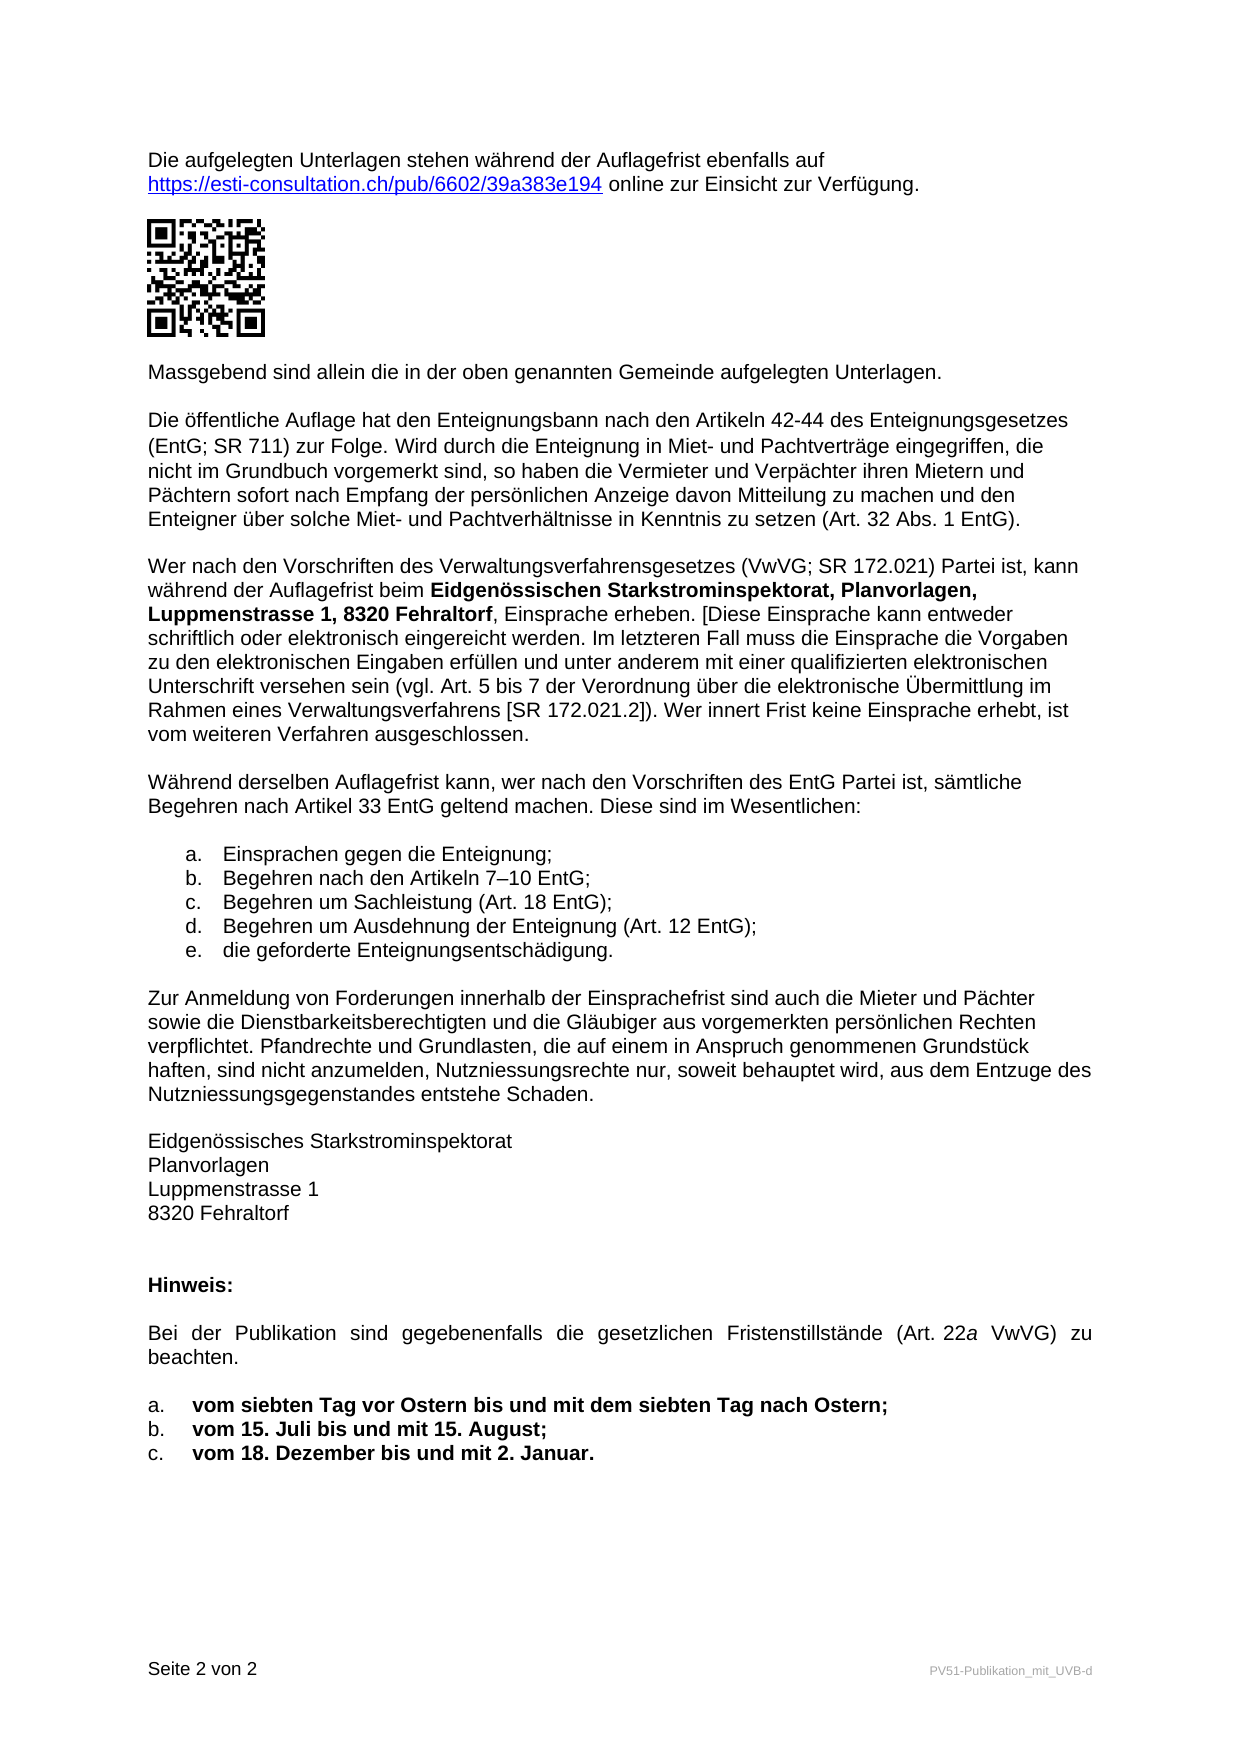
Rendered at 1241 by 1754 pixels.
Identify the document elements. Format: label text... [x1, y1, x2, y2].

text Bei der Publikation sind gegebenenfalls die gesetzlichen Fristenstillstände (Art. 22a VwVG) zu beachten. [148, 1321, 1093, 1369]
text Zur Anmeldung von Forderungen innerhalb der Einsprachefrist sind auch die Mieter und Pächter sowie die Dienstbarkeitsberechtigten und die Gläubiger aus vorgemerkten persönlichen Rechten verpflichtet. Pfandrechte und Grundlasten, die auf einem in Anspruch genommenen Grundstück haften, sind nicht anzumelden, Nutzniessungsrechte nur, soweit behauptet wird, aus dem Entzuge des Nutzniessungsgegenstandes entstehe Schaden. [148, 986, 1093, 1105]
text Planvorlagen [148, 1153, 1093, 1177]
text Eidgenössisches Starkstrominspektorat [148, 1129, 1093, 1153]
text Hinweis: [148, 1273, 1093, 1297]
list Begehren um Sachleistung (Art. 18 EntG); [185, 890, 1093, 914]
list Begehren nach den Artikeln 7–10 EntG; [185, 866, 1093, 890]
list Begehren um Ausdehnung der Enteignung (Art. 12 EntG); [185, 914, 1093, 938]
text Luppmenstrasse 1 [148, 1177, 1093, 1201]
text Die öffentliche Auflage hat den Enteignungsbann nach den Artikeln 42-44 des Enteignungsgesetzes (EntG; SR 711) zur Folge. Wird durch die Enteignung in Miet- und Pachtverträge eingegriffen, die nicht im Grundbuch vorgemerkt sind, so haben die Vermieter und Verpächter ihren Mietern und Pächtern sofort nach Empfang der persönlichen Anzeige davon Mitteilung zu machen und den Enteigner über solche Miet- und Pachtverhältnisse in Kenntnis zu setzen (Art. 32 Abs. 1 EntG). [148, 408, 1093, 530]
text Während derselben Auflagefrist kann, wer nach den Vorschriften des EntG Partei ist, sämtliche Begehren nach Artikel 33 EntG geltend machen. Diese sind im Wesentlichen: [148, 770, 1093, 818]
text Massgebend sind allein die in der oben genannten Gemeinde aufgelegten Unterlagen. [148, 360, 1093, 384]
text 8320 Fehraltorf [148, 1201, 1093, 1225]
text b. vom 15. Juli bis und mit 15. August; [148, 1417, 1093, 1441]
picture [147, 219, 265, 337]
text Die aufgelegten Unterlagen stehen während der Auflagefrist ebenfalls auf https://esti-consultation.ch/pub/6602/39a383e194 online zur Einsicht zur Verfügung. [148, 148, 1093, 196]
text Wer nach den Vorschriften des Verwaltungsverfahrensgesetzes (VwVG; SR 172.021) Partei ist, kann während der Auflagefrist beim Eidgenössischen Starkstrominspektorat, Planvorlagen, Luppmenstrasse 1, 8320 Fehraltorf, Einsprache erheben. [Diese Einsprache kann entweder schriftlich oder elektronisch eingereicht werden. Im letzteren Fall muss die Einsprache die Vorgaben zu den elektronischen Eingaben erfüllen und unter anderem mit einer qualifizierten elektronischen Unterschrift versehen sein (vgl. Art. 5 bis 7 der Verordnung über die elektronische Übermittlung im Rahmen eines Verwaltungsverfahrens [SR 172.021.2]). Wer innert Frist keine Einsprache erhebt, ist vom weiteren Verfahren ausgeschlossen. [148, 554, 1093, 746]
text c. vom 18. Dezember bis und mit 2. Januar. [148, 1441, 1093, 1465]
list Einsprachen gegen die Enteignung; [185, 842, 1093, 866]
text a. vom siebten Tag vor Ostern bis und mit dem siebten Tag nach Ostern; [148, 1393, 1093, 1417]
list die geforderte Enteignungsentschädigung. [185, 938, 1093, 962]
